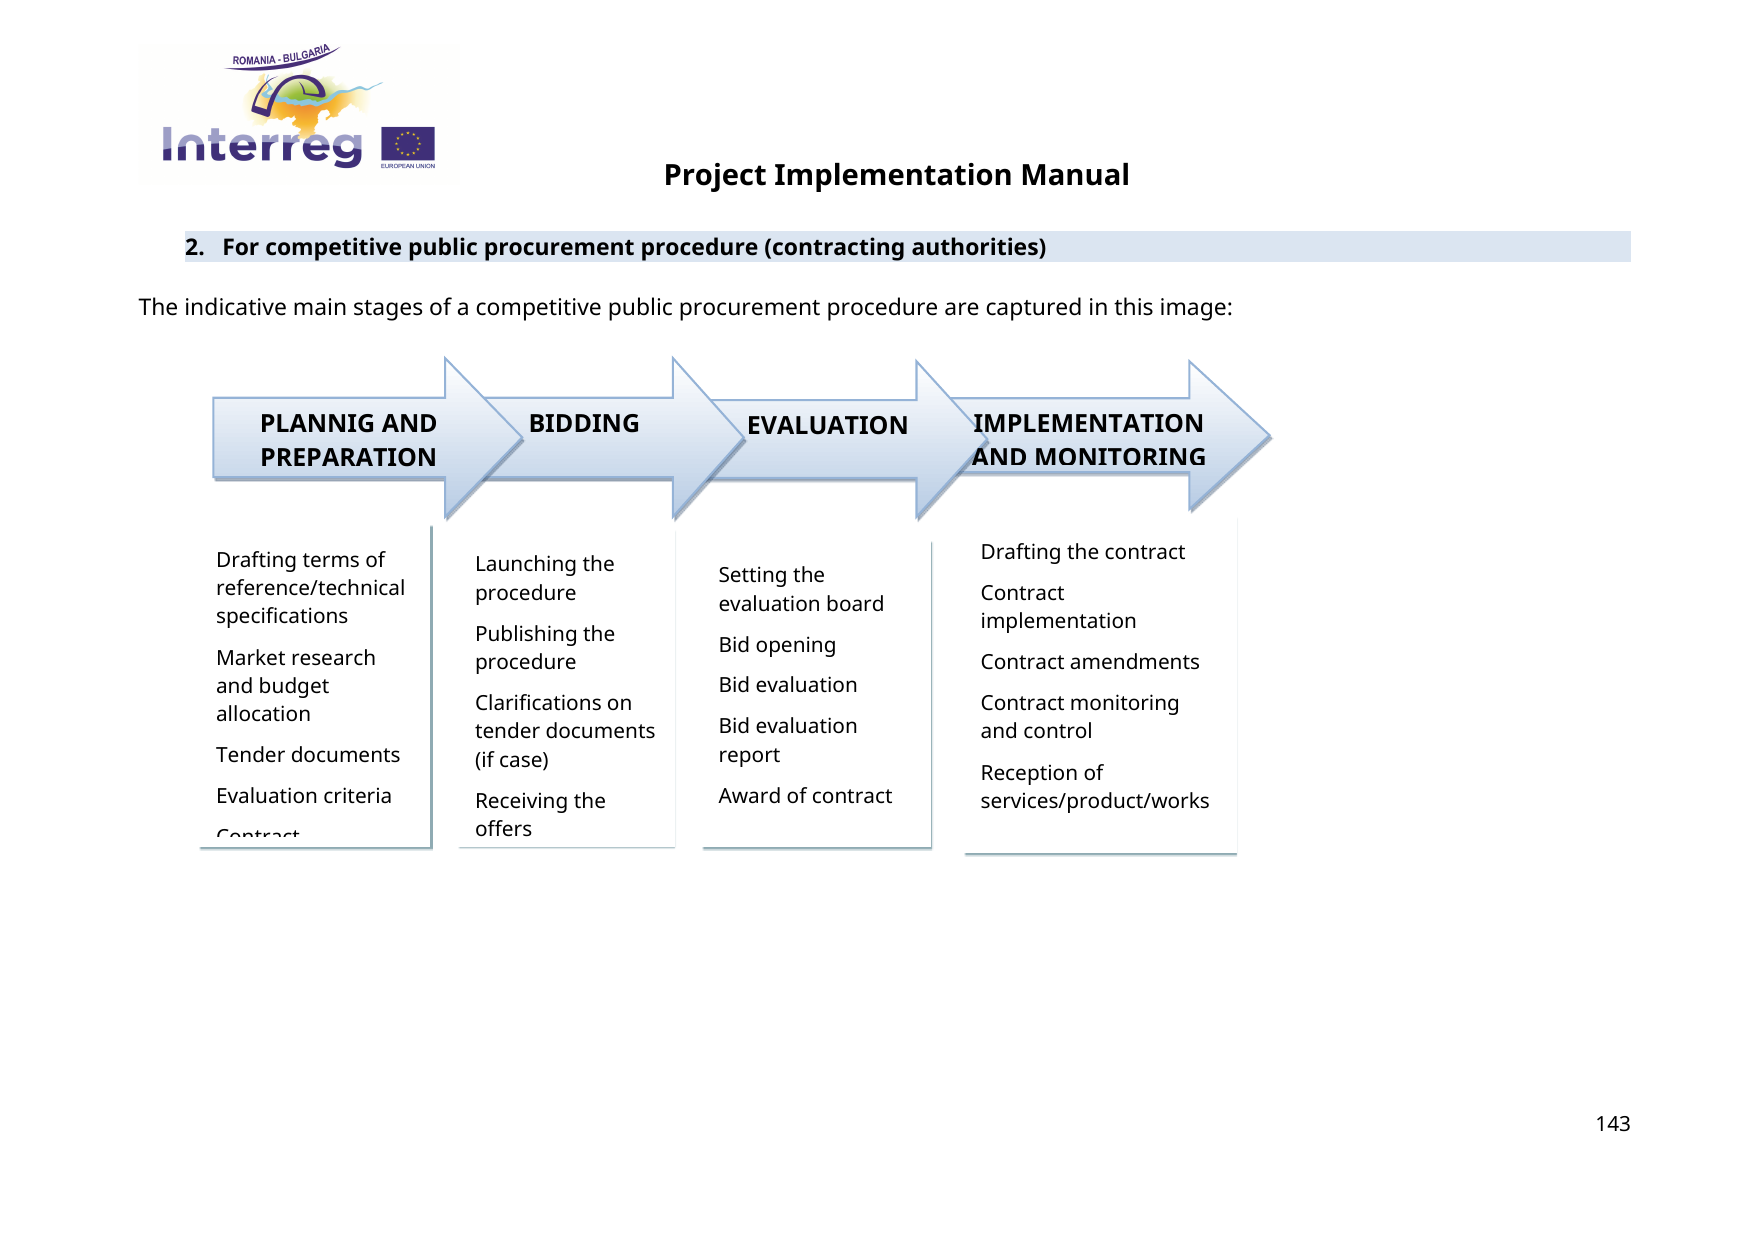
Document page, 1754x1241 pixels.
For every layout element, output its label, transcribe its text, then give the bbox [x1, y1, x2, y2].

list For competitive public procurement procedure (contracting authorities) [185, 231, 1631, 262]
picture [138, 44, 461, 185]
text The indicative main stages of a competitive public procurement procedure are captured in this image: [138, 290, 1631, 322]
